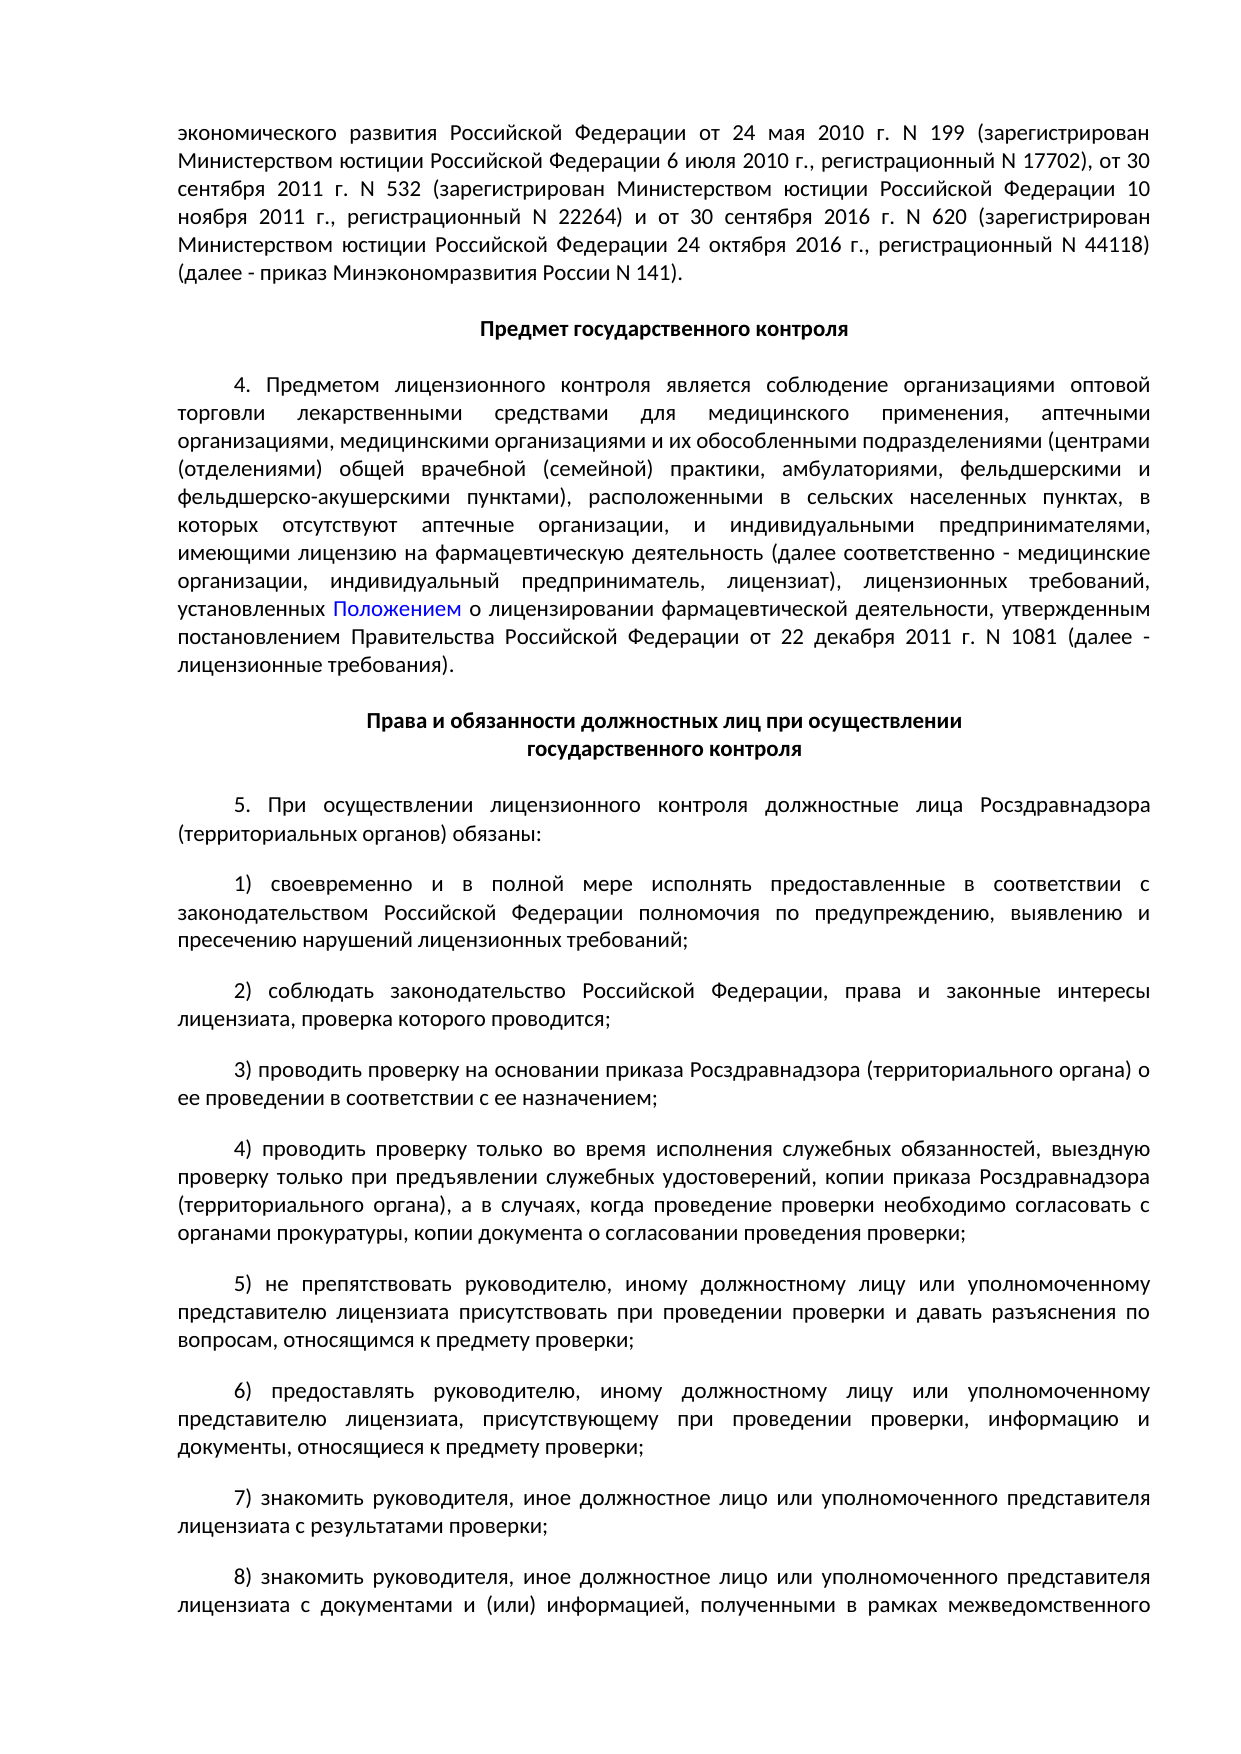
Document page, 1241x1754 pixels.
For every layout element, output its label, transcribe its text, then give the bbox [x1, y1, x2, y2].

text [177, 118, 1152, 286]
text 3) проводить проверку на основании приказа Росздравнадзора (территориального органа) о ее проведении в соответствии с ее назначением; [177, 1056, 1152, 1112]
text 1) своевременно и в полной мере исполнять предоставленные в соответствии с законодательством Российской Федерации полномочия по предупреждению, выявлению и пресечению нарушений лицензионных требований; [177, 869, 1152, 954]
text 5. При осуществлении лицензионного контроля должностные лица Росздравнадзора (территориальных органов) обязаны: [177, 791, 1152, 847]
text 5) не препятствовать руководителю, иному должностному лицу или уполномоченному представителю лицензиата присутствовать при проведении проверки и давать разъяснения по вопросам, относящимся к предмету проверки; [177, 1269, 1152, 1353]
title государственного контроля [177, 734, 1152, 763]
title Права и обязанности должностных лиц при осуществлении [177, 707, 1152, 734]
text 6) предоставлять руководителю, иному должностному лицу или уполномоченному представителю лицензиата, присутствующему при проведении проверки, информацию и документы, относящиеся к предмету проверки; [177, 1376, 1152, 1461]
text 4. Предметом лицензионного контроля является соблюдение организациями оптовой торговли лекарственными средствами для медицинского применения, аптечными организациями, медицинскими организациями и их обособленными подразделениями (центрами (отделениями) общей врачебной (семейной) практики, амбулаториями, фельдшерскими и фельдшерско-акушерскими пунктами), расположенными в сельских населенных пунктах, в которых отсутствуют аптечные организации, и индивидуальными предпринимателями, имеющими лицензию на фармацевтическую деятельность (далее соответственно - медицинские организации, индивидуальный предприниматель, лицензиат), лицензионных требований, установленных Положением о лицензировании фармацевтической деятельности, утвержденным постановлением Правительства Российской Федерации от 22 декабря 2011 г. N 1081 (далее - лицензионные требования). [177, 370, 1152, 678]
text 4) проводить проверку только во время исполнения служебных обязанностей, выездную проверку только при предъявлении служебных удостоверений, копии приказа Росздравнадзора (территориального органа), а в случаях, когда проведение проверки необходимо согласовать с органами прокуратуры, копии документа о согласовании проведения проверки; [177, 1134, 1152, 1247]
text 7) знакомить руководителя, иное должностное лицо или уполномоченного представителя лицензиата с результатами проверки; [177, 1483, 1152, 1539]
title Предмет государственного контроля [177, 314, 1152, 342]
text 2) соблюдать законодательство Российской Федерации, права и законные интересы лицензиата, проверка которого проводится; [177, 977, 1152, 1033]
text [177, 1562, 1152, 1618]
